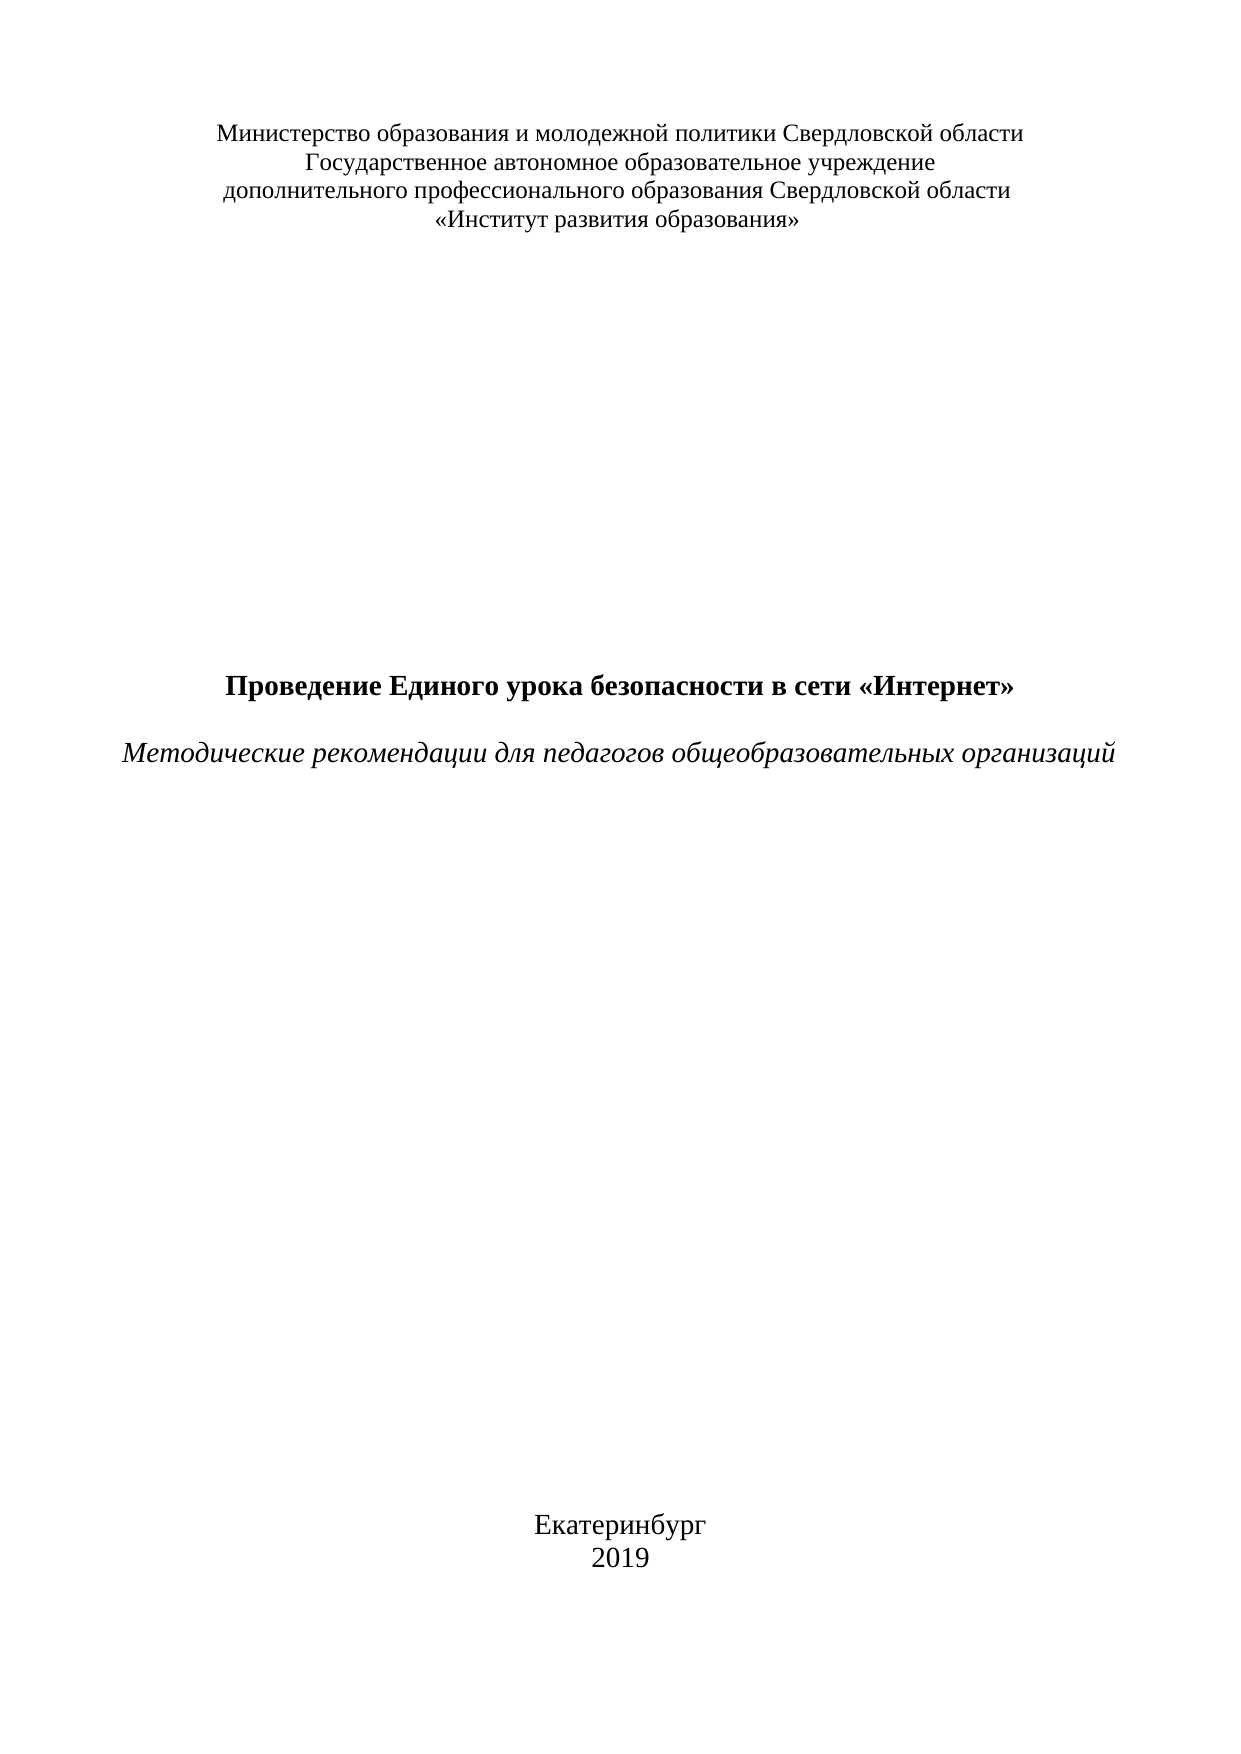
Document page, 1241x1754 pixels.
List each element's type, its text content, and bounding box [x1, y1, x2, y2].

text Министерство образования и молодежной политики Свердловской области Государственное автономное образовательное учреждение дополнительного профессионального образования Свердловской области «Институт развития образования» [118, 118, 1122, 261]
text Проведение Единого урока безопасности в сети «Интернет» [118, 668, 1122, 702]
text Методические рекомендации для педагогов общеобразовательных организаций [118, 736, 1122, 769]
text Екатеринбург 2019 [118, 1507, 1122, 1574]
